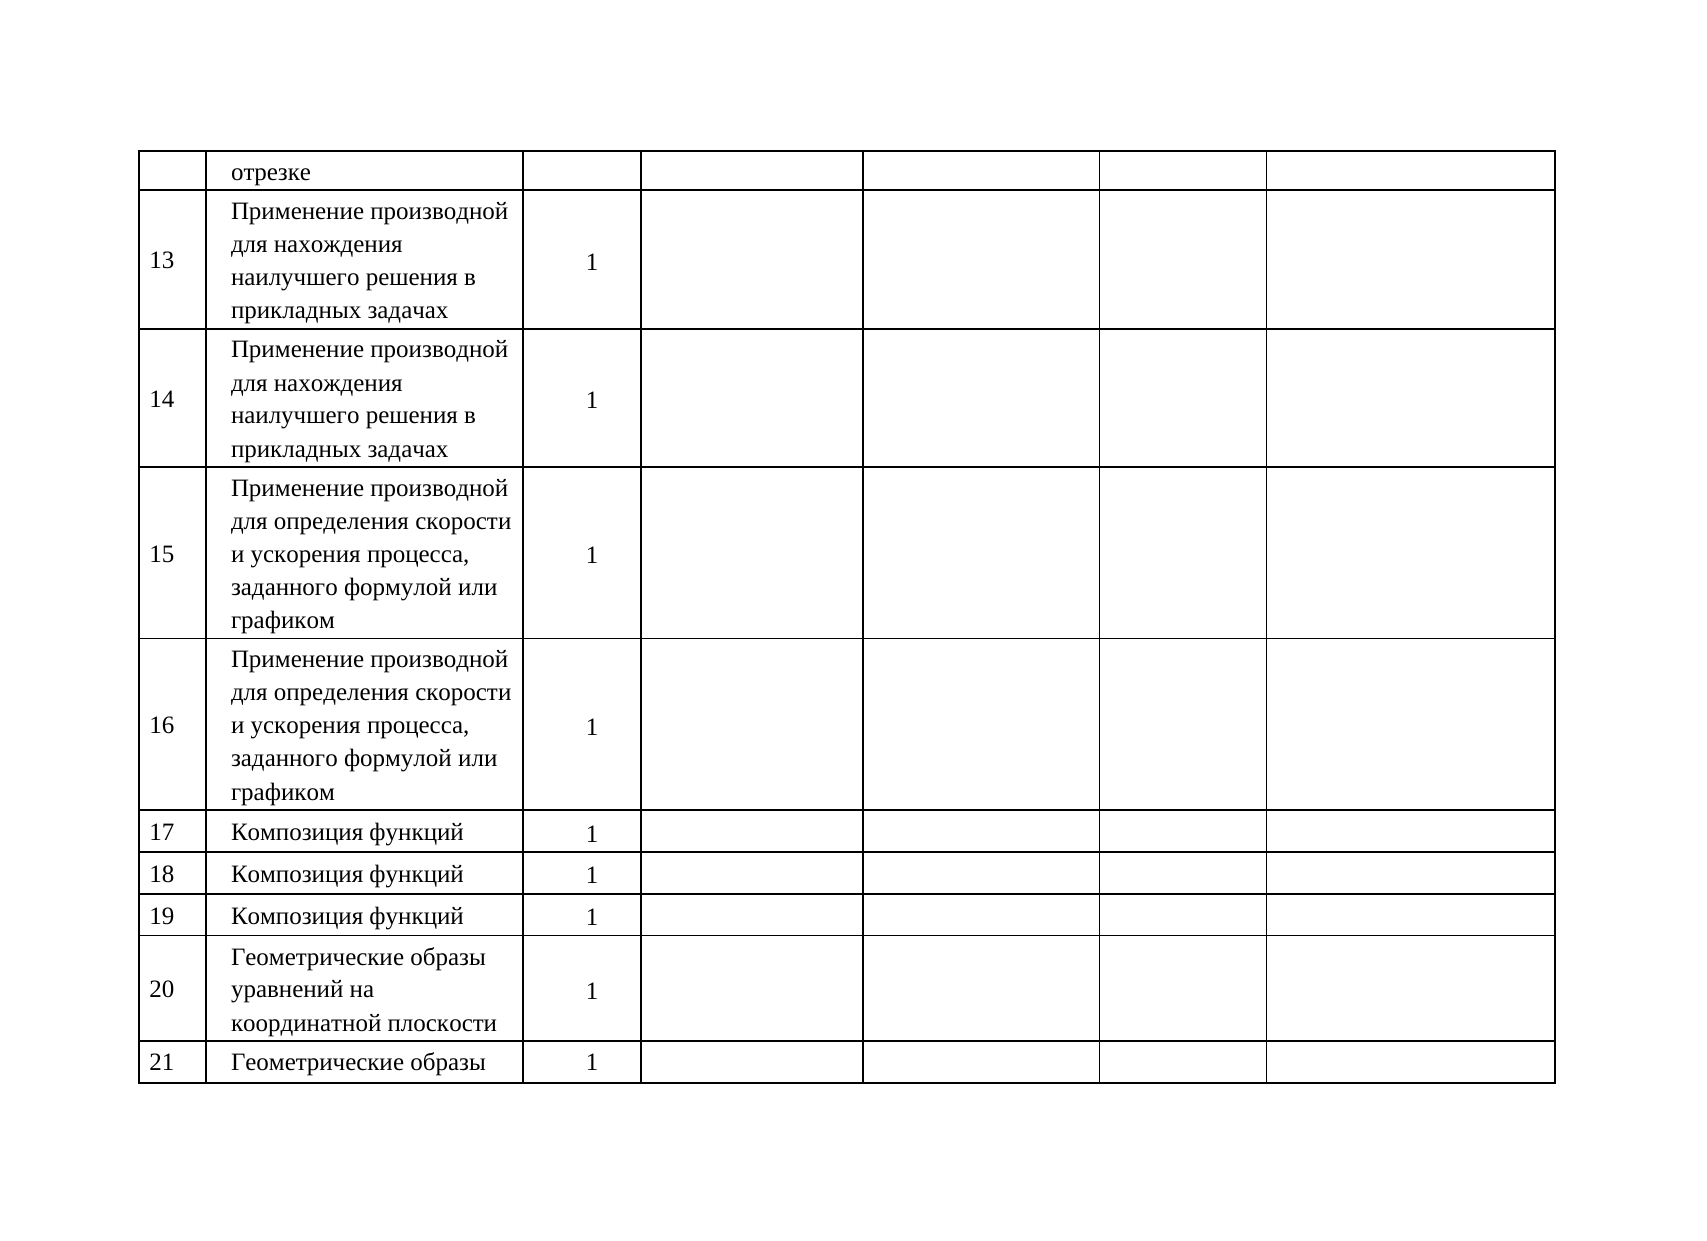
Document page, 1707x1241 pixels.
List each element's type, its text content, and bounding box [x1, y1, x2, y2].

table_cell [1267, 853, 1554, 893]
table_cell [1267, 152, 1554, 189]
table_cell [1267, 639, 1554, 809]
table_cell [864, 811, 1099, 851]
table_cell [642, 639, 862, 809]
table_cell Применение производной для определения скорости и ускорения процесса, заданного формулой или графиком [207, 639, 522, 809]
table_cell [207, 152, 522, 189]
table_cell [1267, 191, 1554, 328]
table_cell [864, 330, 1099, 466]
table_cell [1100, 152, 1266, 189]
table_cell [1100, 468, 1266, 638]
table_cell 16 [140, 639, 205, 809]
table_cell 17 [140, 811, 205, 851]
table_cell [642, 191, 862, 328]
table_cell 1 [524, 936, 640, 1040]
table_cell 12 [140, 152, 205, 189]
table_cell [864, 191, 1099, 328]
table_cell [642, 468, 862, 638]
table_cell [864, 853, 1099, 893]
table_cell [207, 1042, 522, 1082]
table_cell 1 [524, 1042, 640, 1082]
table_cell [1100, 895, 1266, 935]
table_cell [1100, 1042, 1266, 1082]
table_cell [1100, 853, 1266, 893]
table_cell 1 [524, 330, 640, 466]
table_cell 1 [524, 468, 640, 638]
table_cell 1 [524, 811, 640, 851]
table_cell [864, 1042, 1099, 1082]
table_cell 14 [140, 330, 205, 466]
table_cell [207, 936, 522, 1040]
table_cell [864, 936, 1099, 1040]
table_cell Композиция функций [207, 811, 522, 851]
table_cell 15 [140, 468, 205, 638]
table_cell [642, 936, 862, 1040]
table_cell Применение производной для нахождения наилучшего решения в прикладных задачах [207, 330, 522, 466]
table_cell [864, 468, 1099, 638]
table_cell 1 [524, 895, 640, 935]
table_cell Композиция функций [207, 853, 522, 893]
table_cell 1 [524, 191, 640, 328]
table_cell [642, 152, 862, 189]
table_cell [1100, 811, 1266, 851]
table_cell [1267, 468, 1554, 638]
table_cell [864, 639, 1099, 809]
table_cell [642, 1042, 862, 1082]
table_cell [1100, 330, 1266, 466]
table_cell 20 [140, 936, 205, 1040]
table_cell 1 [524, 152, 640, 189]
table_cell [1267, 895, 1554, 935]
table_cell [1267, 330, 1554, 466]
table_cell Применение производной для нахождения наилучшего решения в прикладных задачах [207, 191, 522, 328]
table_cell [1267, 1042, 1554, 1082]
table_cell 21 [140, 1042, 205, 1082]
table_cell Композиция функций [207, 895, 522, 935]
table_cell 18 [140, 853, 205, 893]
table_cell [1100, 191, 1266, 328]
table_cell [1100, 936, 1266, 1040]
table_cell [864, 152, 1099, 189]
table_cell 1 [524, 639, 640, 809]
table_cell [864, 895, 1099, 935]
table_cell Применение производной для определения скорости и ускорения процесса, заданного формулой или графиком [207, 468, 522, 638]
table_cell [1100, 639, 1266, 809]
table_cell [642, 330, 862, 466]
table_cell [642, 811, 862, 851]
table_cell [642, 853, 862, 893]
table_cell 19 [140, 895, 205, 935]
table_cell [642, 895, 862, 935]
table_cell [1267, 811, 1554, 851]
table_cell 13 [140, 191, 205, 328]
table_cell [1267, 936, 1554, 1040]
table_cell 1 [524, 853, 640, 893]
